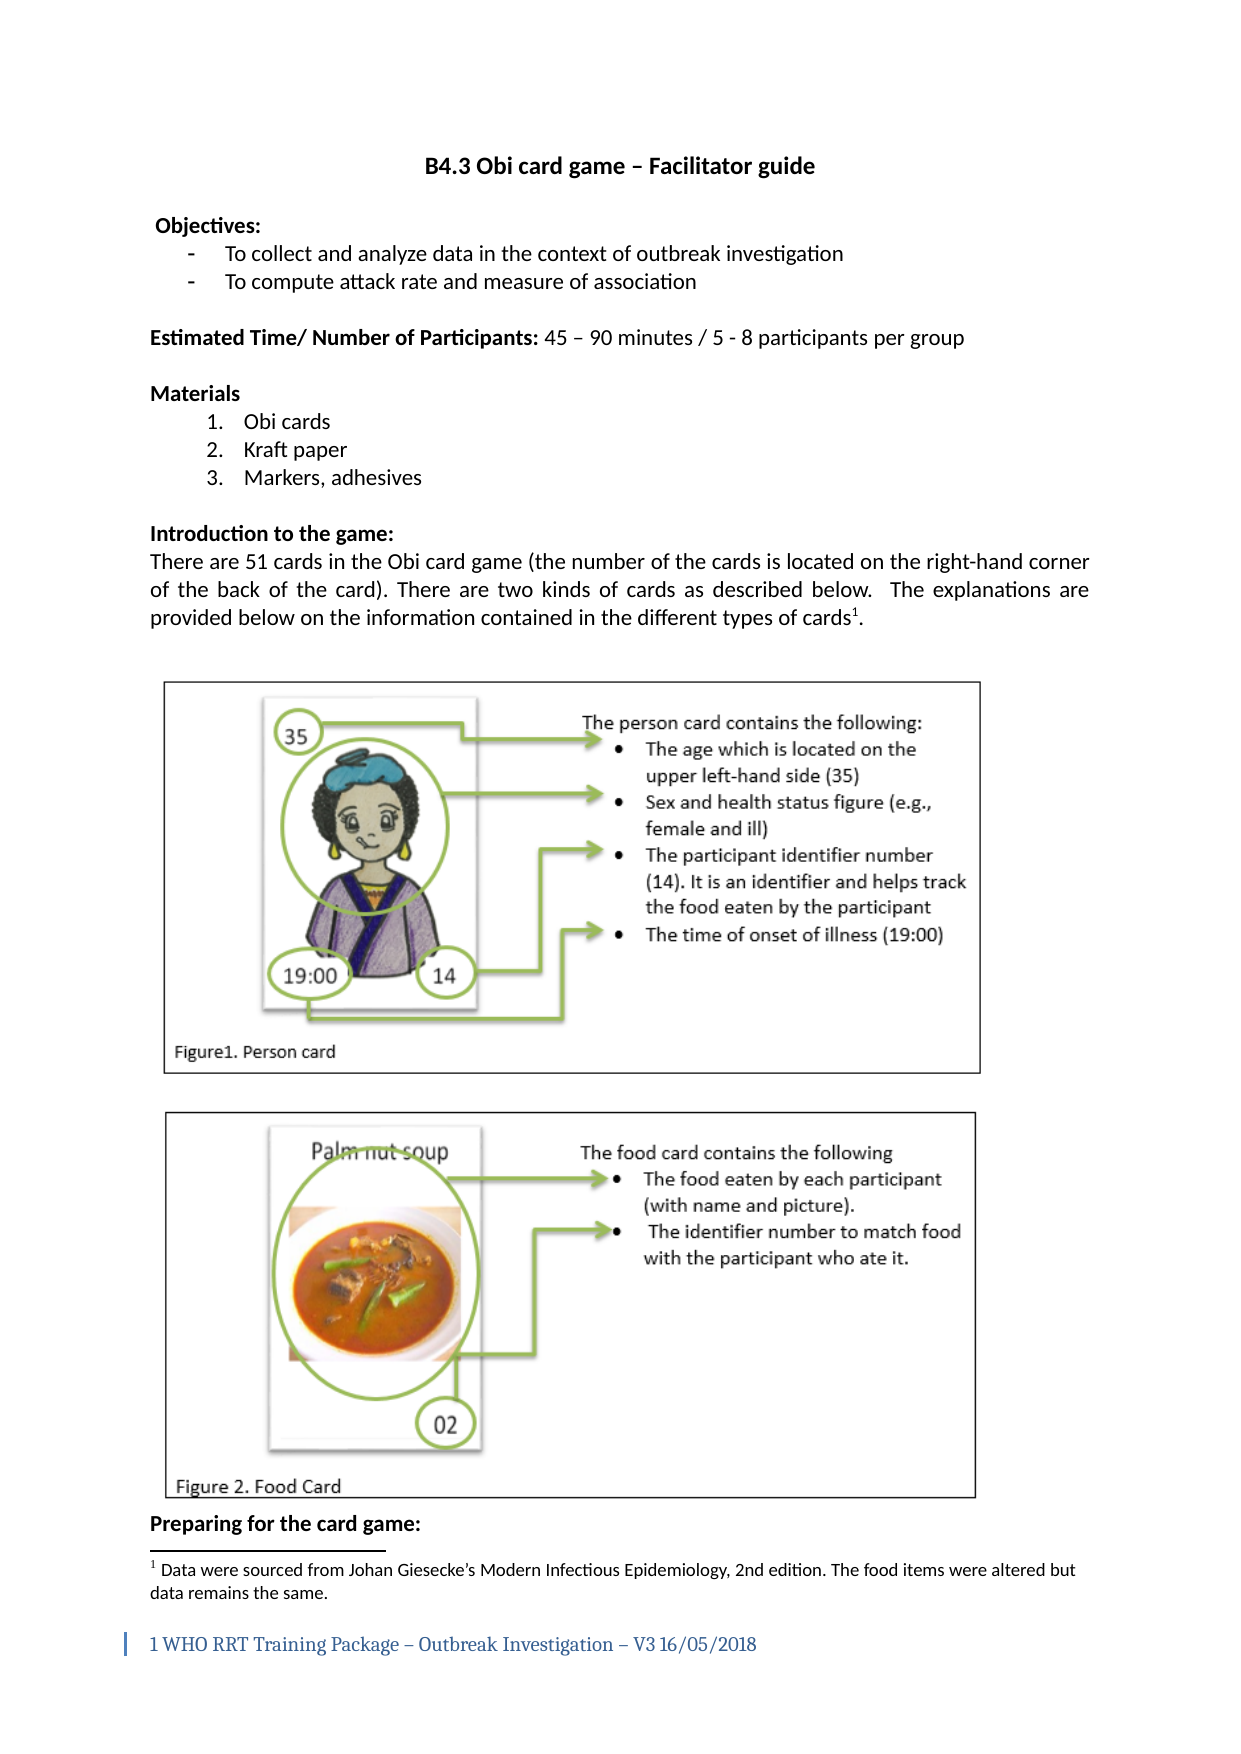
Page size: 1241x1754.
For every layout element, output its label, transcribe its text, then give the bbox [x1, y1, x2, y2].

picture [150, 1098, 994, 1510]
picture [155, 659, 1003, 1093]
text Estimated Time/ Number of Participants: 45 – 90 minutes / 5 - 8 participants per group [150, 323, 1015, 351]
text Materials [150, 379, 1015, 407]
list Markers, adhesives [206, 463, 1015, 491]
list Obi cards [206, 407, 1015, 435]
text Preparing for the card game: [150, 1509, 1015, 1537]
list To compute attack rate and measure of association [187, 267, 1015, 295]
text B4.3 Obi card game – Facilitator guide [150, 150, 1090, 181]
text There are 51 cards in the Obi card game (the number of the cards is located on the right-hand corner of the back of the card). There are two kinds of cards as described below. The explanations are provided below on the information contained in the different types of cards. [150, 547, 1090, 631]
text Objectives: [150, 211, 1090, 239]
text Introduction to the game: [150, 519, 1015, 547]
list To collect and analyze data in the context of outbreak investigation [187, 239, 1015, 267]
list Kraft paper [206, 435, 1015, 463]
